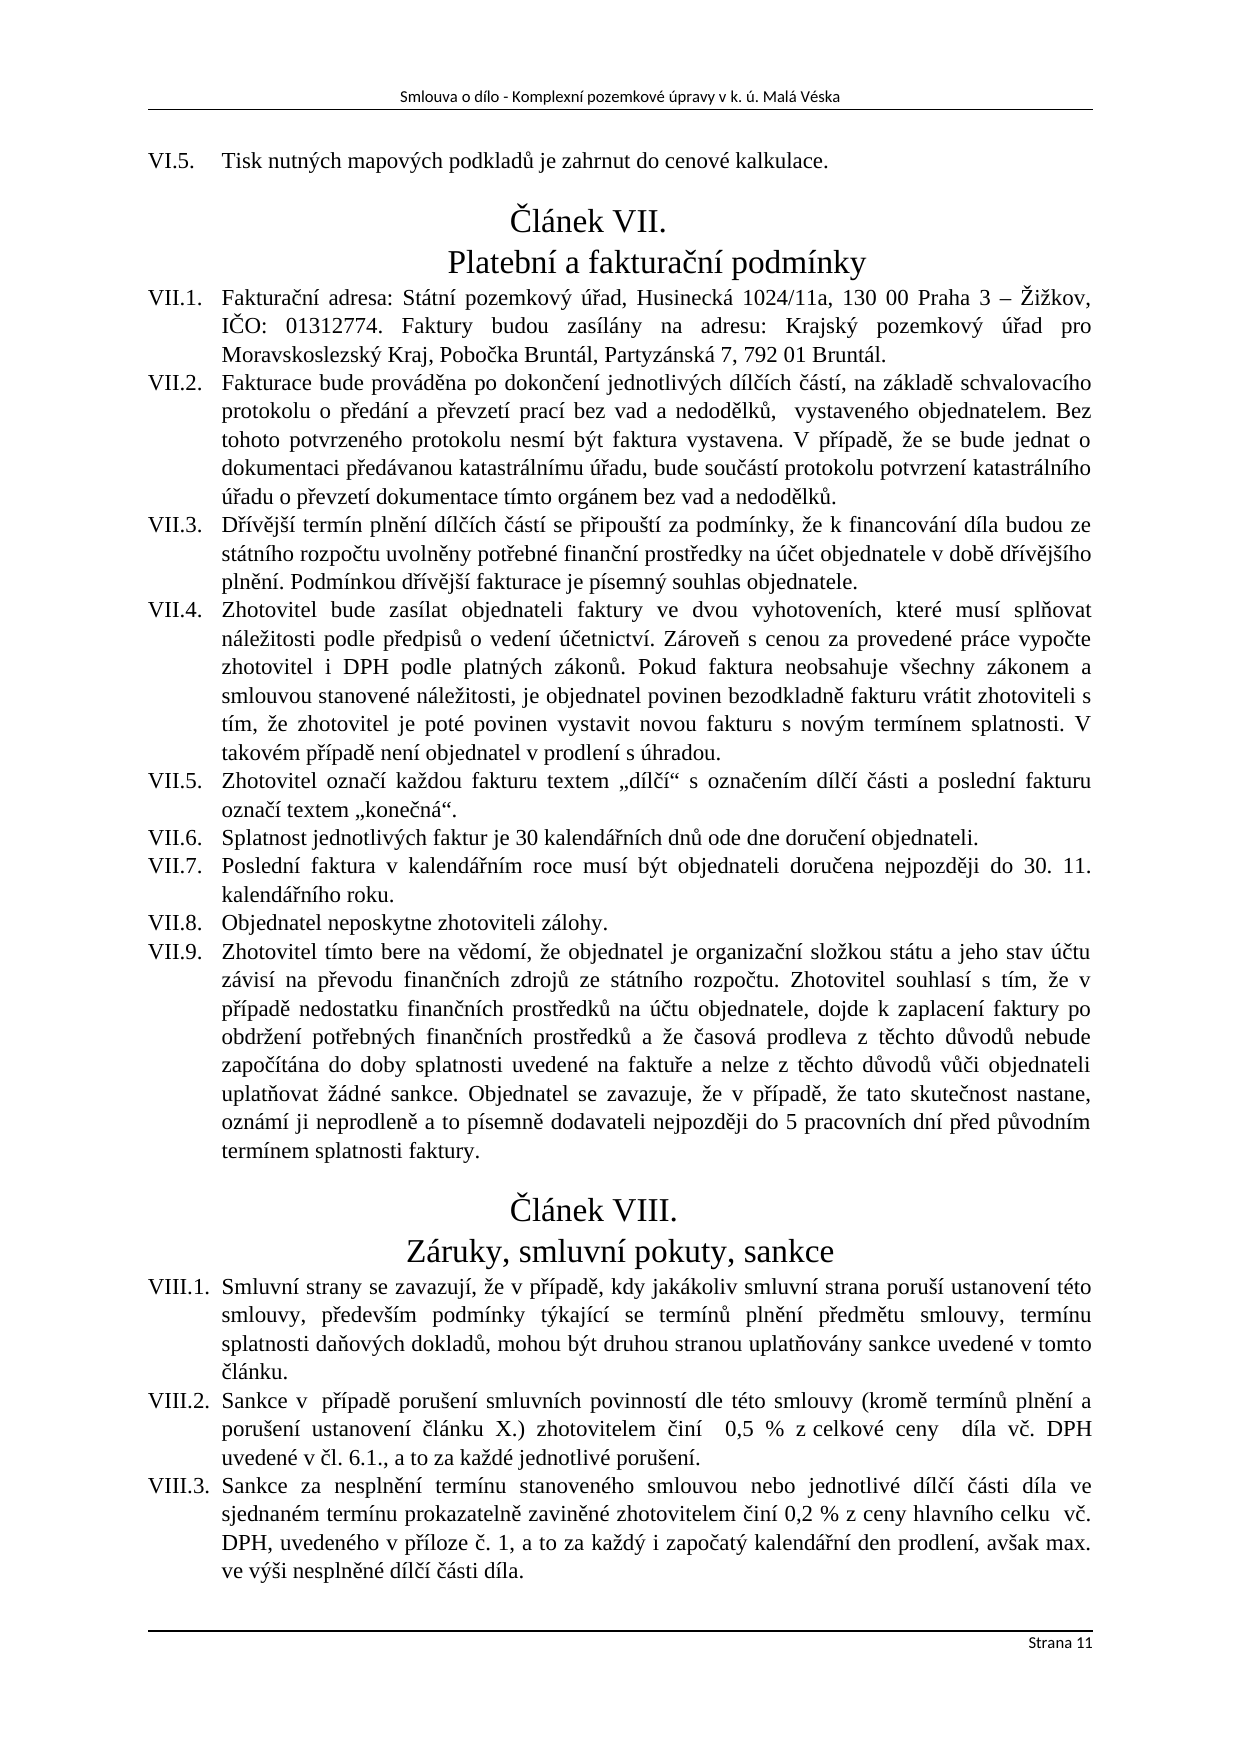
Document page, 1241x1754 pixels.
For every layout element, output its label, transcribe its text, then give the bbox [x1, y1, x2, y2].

list Zhotovitel bude zasílat objednateli faktury ve dvou vyhotoveních, které musí splňovat náležitosti podle předpisů o vedení účetnictví. Zároveň s cenou za provedené práce vypočte zhotovitel i DPH podle platných zákonů. Pokud faktura neobsahuje všechny zákonem a smlouvou stanovené náležitosti, je objednatel povinen bezodkladně fakturu vrátit zhotoviteli s tím, že zhotovitel je poté povinen vystavit novou fakturu s novým termínem splatnosti. V takovém případě není objednatel v prodlení s úhradou. [148, 597, 1093, 765]
list Smluvní strany se zavazují, že v případě, kdy jakákoliv smluvní strana poruší ustanovení této smlouvy, především podmínky týkající se termínů plnění předmětu smlouvy, termínu splatnosti daňových dokladů, mohou být druhou stranou uplatňovány sankce uvedené v tomto článku. [148, 1273, 1093, 1385]
list Fakturační adresa: Státní pozemkový úřad, Husinecká 1024/11a, 130 00 Praha 3 – Žižkov, IČO: 01312774. Faktury budou zasílány na adresu: Krajský pozemkový úřad pro Moravskoslezský Kraj, Pobočka Bruntál, Partyzánská 7, 792 01 Bruntál. [148, 284, 1093, 367]
list Dřívější termín plnění dílčích částí se připouští za podmínky, že k financování díla budou ze státního rozpočtu uvolněny potřebné finanční prostředky na účet objednatele v době dřívějšího plnění. Podmínkou dřívější fakturace je písemný souhlas objednatele. [148, 511, 1093, 594]
list Tisk nutných mapových podkladů je zahrnut do cenové kalkulace. [148, 148, 1093, 174]
list Zhotovitel označí každou fakturu textem „dílčí“ s označením dílčí části a poslední fakturu označí textem „konečná“. [148, 767, 1093, 822]
list Sankce za nesplnění termínu stanoveného smlouvou nebo jednotlivé dílčí části díla ve sjednaném termínu prokazatelně zaviněné zhotovitelem činí 0,2 % z ceny hlavního celku vč. DPH, uvedeného v příloze č. 1, a to za každý i započatý kalendářní den prodlení, avšak max. ve výši nesplněné dílčí části díla. [148, 1472, 1093, 1584]
subtitle Záruky, smluvní pokuty, sankce [148, 1190, 1093, 1270]
list Fakturace bude prováděna po dokončení jednotlivých dílčích částí, na základě schvalovacího protokolu o předání a převzetí prací bez vad a nedodělků, vystaveného objednatelem. Bez tohoto potvrzeného protokolu nesmí být faktura vystavena. V případě, že se bude jednat o dokumentaci předávanou katastrálnímu úřadu, bude součástí protokolu potvrzení katastrálního úřadu o převzetí dokumentace tímto orgánem bez vad a nedodělků. [148, 369, 1093, 509]
list Sankce v případě porušení smluvních povinností dle této smlouvy (kromě termínů plnění a porušení ustanovení článku X.) zhotovitelem činí 0,5 % z celkové ceny díla vč. DPH uvedené v čl. 6.1., a to za každé jednotlivé porušení. [148, 1387, 1093, 1470]
subtitle Platební a fakturační podmínky [148, 201, 1093, 281]
list Zhotovitel tímto bere na vědomí, že objednatel je organizační složkou státu a jeho stav účtu závisí na převodu finančních zdrojů ze státního rozpočtu. Zhotovitel souhlasí s tím, že v případě nedostatku finančních prostředků na účtu objednatele, dojde k zaplacení faktury po obdržení potřebných finančních prostředků a že časová prodleva z těchto důvodů nebude započítána do doby splatnosti uvedené na faktuře a nelze z těchto důvodů vůči objednateli uplatňovat žádné sankce. Objednatel se zavazuje, že v případě, že tato skutečnost nastane, oznámí ji neprodleně a to písemně dodavateli nejpozději do 5 pracovních dní před původním termínem splatnosti faktury. [148, 938, 1093, 1163]
list Objednatel neposkytne zhotoviteli zálohy. [148, 909, 1093, 936]
list Poslední faktura v kalendářním roce musí být objednateli doručena nejpozději do 30. 11. kalendářního roku. [148, 852, 1093, 907]
list Splatnost jednotlivých faktur je 30 kalendářních dnů ode dne doručení objednateli. [148, 824, 1093, 850]
